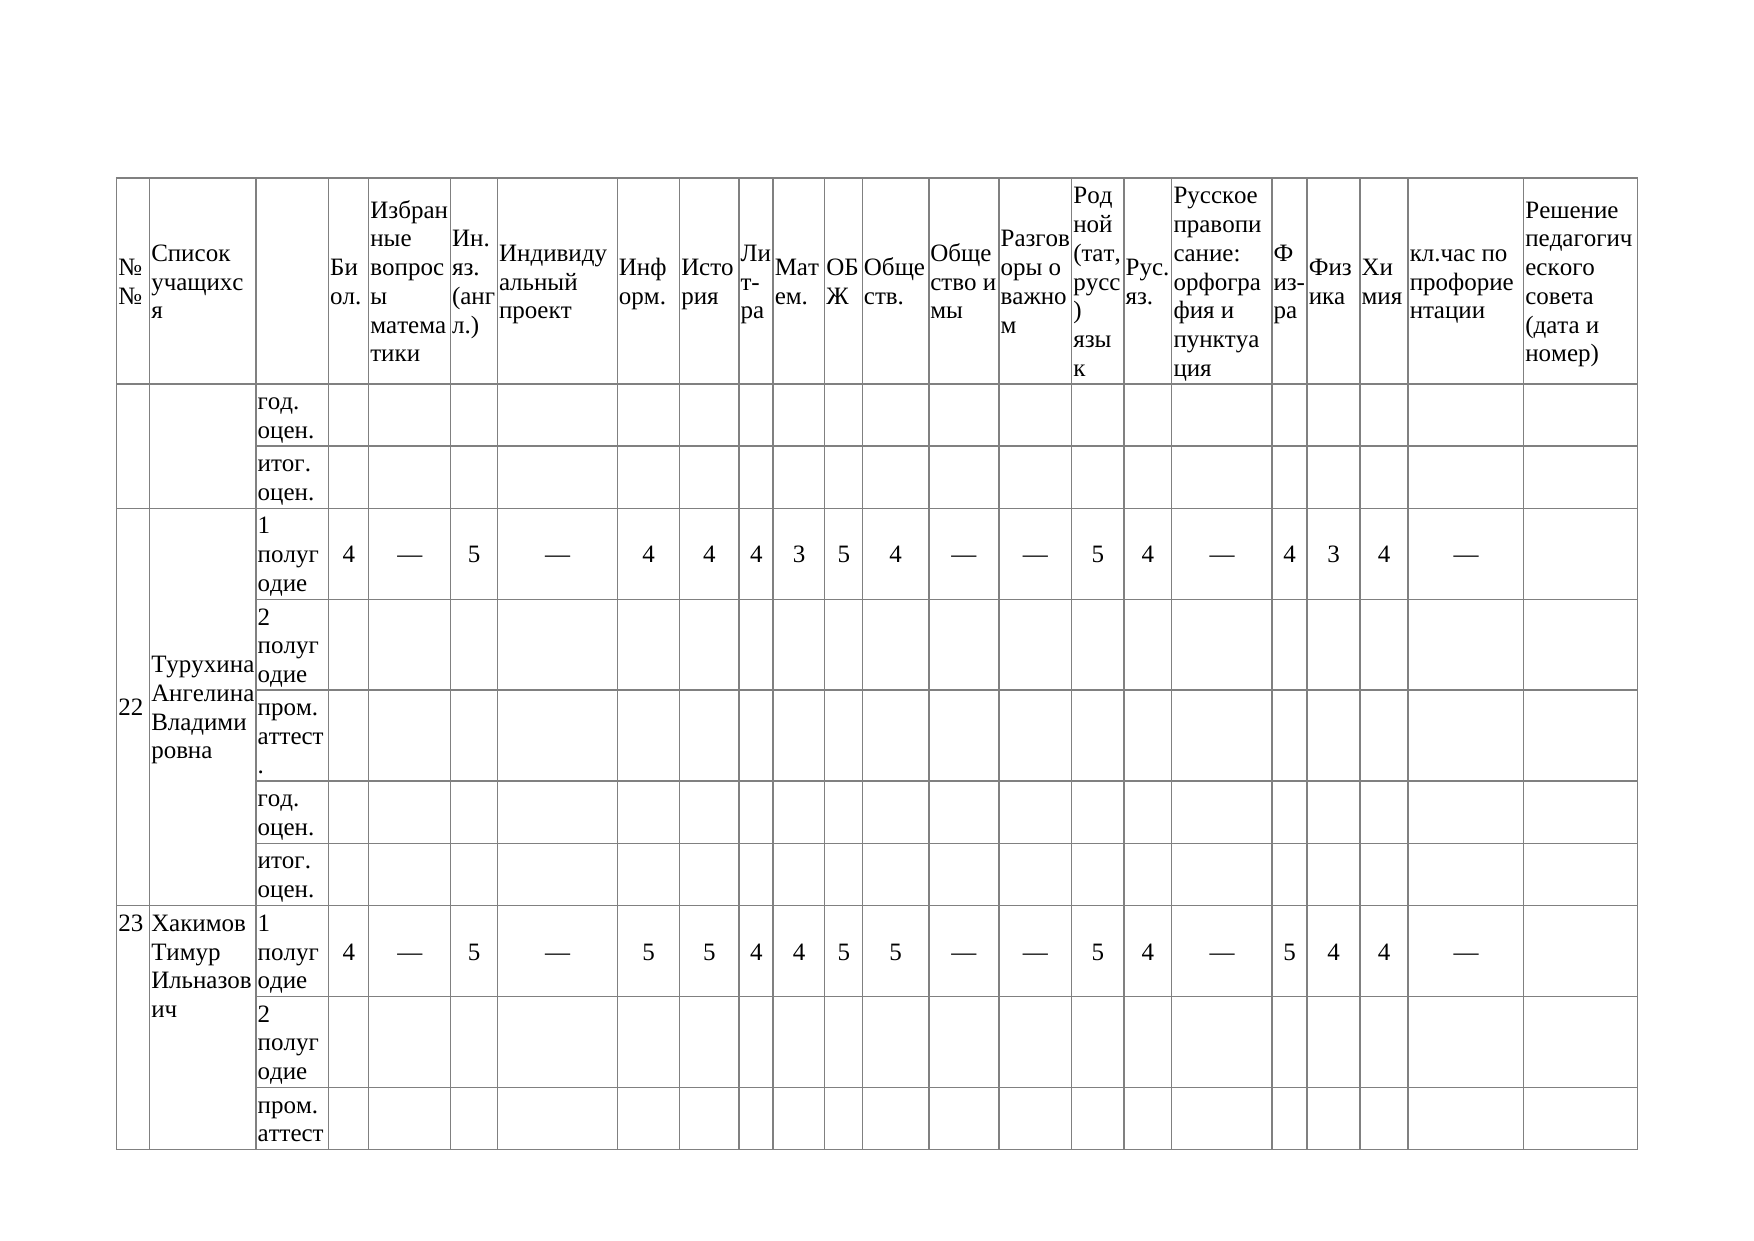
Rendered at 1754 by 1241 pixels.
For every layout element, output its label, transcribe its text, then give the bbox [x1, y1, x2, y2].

table_cell [618, 385, 679, 445]
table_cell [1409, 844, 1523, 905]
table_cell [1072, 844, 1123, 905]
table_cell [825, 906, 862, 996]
table_cell [1524, 385, 1637, 445]
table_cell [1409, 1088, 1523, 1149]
table_cell [329, 691, 368, 780]
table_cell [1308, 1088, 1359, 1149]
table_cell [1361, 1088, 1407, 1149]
table_cell — [1409, 509, 1523, 598]
table_cell 4 [680, 509, 738, 598]
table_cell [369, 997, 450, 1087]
table_cell 4 [1125, 509, 1171, 598]
table_cell 3 [774, 509, 824, 598]
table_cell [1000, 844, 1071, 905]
table_cell [863, 447, 928, 507]
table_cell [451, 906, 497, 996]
table_cell [618, 691, 679, 780]
table_cell 5 [451, 509, 497, 598]
table_cell [329, 782, 368, 842]
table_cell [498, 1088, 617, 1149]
table_header Родной (тат, русс) язык [1072, 179, 1123, 383]
table_cell [825, 600, 862, 689]
table_cell [1361, 447, 1407, 507]
table_cell 2 полугодие [257, 600, 328, 689]
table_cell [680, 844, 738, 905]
table_cell год. оцен. [257, 782, 328, 842]
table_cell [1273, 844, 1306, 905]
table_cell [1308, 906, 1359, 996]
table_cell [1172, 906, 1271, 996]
table_cell [369, 385, 450, 445]
table_cell 4 [863, 509, 928, 598]
table_cell [1308, 691, 1359, 780]
table_header Биол. [329, 179, 368, 383]
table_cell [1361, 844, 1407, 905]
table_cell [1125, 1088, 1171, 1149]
table_header кл.час по профориентации [1409, 179, 1523, 383]
table_cell [369, 782, 450, 842]
table_cell [451, 600, 497, 689]
table_cell [680, 385, 738, 445]
table_cell 3 [1308, 509, 1359, 598]
table_header Общество и мы [930, 179, 998, 383]
table_cell [1000, 691, 1071, 780]
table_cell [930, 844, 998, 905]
table_cell [680, 691, 738, 780]
table_cell [451, 782, 497, 842]
table_cell 4 [618, 509, 679, 598]
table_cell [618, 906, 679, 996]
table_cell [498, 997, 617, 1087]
table_cell 5 [825, 509, 862, 598]
table_cell [1273, 600, 1306, 689]
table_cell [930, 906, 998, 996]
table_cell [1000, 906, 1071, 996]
table_cell [1361, 385, 1407, 445]
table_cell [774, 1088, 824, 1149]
table_cell [740, 600, 772, 689]
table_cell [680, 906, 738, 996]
table_cell — [1172, 509, 1271, 598]
table_cell [774, 447, 824, 507]
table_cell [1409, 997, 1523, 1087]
table_cell год. оцен. [257, 385, 328, 445]
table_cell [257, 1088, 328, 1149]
table_cell [740, 447, 772, 507]
table_cell [1072, 447, 1123, 507]
table_cell [1172, 600, 1271, 689]
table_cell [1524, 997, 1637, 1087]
table_cell [498, 447, 617, 507]
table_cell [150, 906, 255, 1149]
table_cell [930, 385, 998, 445]
table_header №№ [117, 179, 149, 383]
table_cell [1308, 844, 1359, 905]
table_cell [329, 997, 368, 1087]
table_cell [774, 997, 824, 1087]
table_cell [1308, 782, 1359, 842]
table_cell [329, 600, 368, 689]
table_cell [1308, 600, 1359, 689]
table_header Матем. [774, 179, 824, 383]
table_cell [498, 385, 617, 445]
table_cell [1308, 385, 1359, 445]
table_cell 22 [117, 509, 149, 905]
table_cell — [498, 509, 617, 598]
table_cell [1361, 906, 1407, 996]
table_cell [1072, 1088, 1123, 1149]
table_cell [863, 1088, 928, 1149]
table_cell [1361, 600, 1407, 689]
table_header Разговоры о важном [1000, 179, 1071, 383]
table_cell [930, 447, 998, 507]
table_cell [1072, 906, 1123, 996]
table_header Ин. яз. (англ.) [451, 179, 497, 383]
table_header Рус.яз. [1125, 179, 1171, 383]
table_cell [498, 600, 617, 689]
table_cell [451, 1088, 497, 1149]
table_cell [1000, 782, 1071, 842]
table_cell [1409, 600, 1523, 689]
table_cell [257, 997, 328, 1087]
table_cell [1524, 782, 1637, 842]
table_cell [1361, 691, 1407, 780]
table_header Список учащихся [150, 179, 255, 383]
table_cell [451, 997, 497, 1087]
table_cell [1409, 447, 1523, 507]
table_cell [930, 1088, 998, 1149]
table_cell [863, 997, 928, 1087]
table_cell [618, 782, 679, 842]
table_cell [863, 600, 928, 689]
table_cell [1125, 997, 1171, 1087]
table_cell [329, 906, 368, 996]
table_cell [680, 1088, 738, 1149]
table_cell [1125, 782, 1171, 842]
table_cell [369, 844, 450, 905]
table_cell [1361, 782, 1407, 842]
table_cell [1072, 385, 1123, 445]
table_cell [825, 782, 862, 842]
table_cell [1273, 691, 1306, 780]
table_cell [369, 691, 450, 780]
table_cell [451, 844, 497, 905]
table_cell [1125, 691, 1171, 780]
table_cell [1072, 600, 1123, 689]
table_cell [1000, 600, 1071, 689]
table_cell [930, 600, 998, 689]
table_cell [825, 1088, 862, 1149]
table_cell [1000, 385, 1071, 445]
table_cell 4 [1361, 509, 1407, 598]
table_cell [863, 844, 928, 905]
table_cell [1172, 782, 1271, 842]
table_cell [740, 385, 772, 445]
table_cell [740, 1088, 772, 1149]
table_cell [329, 447, 368, 507]
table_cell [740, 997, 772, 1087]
table_header История [680, 179, 738, 383]
table_cell [451, 447, 497, 507]
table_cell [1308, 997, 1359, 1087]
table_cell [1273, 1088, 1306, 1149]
table_cell — [369, 509, 450, 598]
table_cell [1273, 782, 1306, 842]
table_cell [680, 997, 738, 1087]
table_header [257, 179, 328, 383]
table_cell [1273, 447, 1306, 507]
table_cell [498, 691, 617, 780]
table_cell [863, 782, 928, 842]
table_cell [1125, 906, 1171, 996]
table_cell [774, 782, 824, 842]
table_header Физ-ра [1273, 179, 1306, 383]
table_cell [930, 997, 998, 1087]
table_cell [498, 782, 617, 842]
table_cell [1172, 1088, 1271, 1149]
table_cell [1524, 600, 1637, 689]
table_cell [1125, 447, 1171, 507]
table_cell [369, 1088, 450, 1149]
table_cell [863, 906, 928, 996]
table_cell [451, 385, 497, 445]
table_cell [680, 447, 738, 507]
table_cell [1125, 600, 1171, 689]
table_cell [930, 691, 998, 780]
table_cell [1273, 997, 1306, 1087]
table_header Обществ. [863, 179, 928, 383]
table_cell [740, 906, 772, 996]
table_cell [451, 691, 497, 780]
table_cell [329, 844, 368, 905]
table_cell [1125, 385, 1171, 445]
table_cell [1524, 691, 1637, 780]
table_cell [774, 600, 824, 689]
table_cell [618, 600, 679, 689]
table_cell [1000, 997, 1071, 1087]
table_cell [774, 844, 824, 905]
table_header Химия [1361, 179, 1407, 383]
table_cell [1308, 447, 1359, 507]
table_cell [740, 782, 772, 842]
table_cell [863, 385, 928, 445]
table_cell [680, 782, 738, 842]
table_cell [825, 447, 862, 507]
table_header Физика [1308, 179, 1359, 383]
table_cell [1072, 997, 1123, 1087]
table_header Избранные вопросы математики [369, 179, 450, 383]
table_cell — [930, 509, 998, 598]
table_cell [774, 691, 824, 780]
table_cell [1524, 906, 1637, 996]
table_cell [1172, 385, 1271, 445]
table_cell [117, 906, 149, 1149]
table_cell [930, 782, 998, 842]
table_cell 1 полугодие [257, 509, 328, 598]
table_cell [1172, 691, 1271, 780]
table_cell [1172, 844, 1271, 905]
table_cell [1172, 447, 1271, 507]
table_cell [1524, 447, 1637, 507]
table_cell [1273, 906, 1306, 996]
table_header Информ. [618, 179, 679, 383]
table_cell 5 [1072, 509, 1123, 598]
table_cell [1273, 385, 1306, 445]
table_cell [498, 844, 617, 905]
table_cell [618, 447, 679, 507]
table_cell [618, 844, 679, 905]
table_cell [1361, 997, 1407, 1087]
table_cell [680, 600, 738, 689]
table_header Лит-ра [740, 179, 772, 383]
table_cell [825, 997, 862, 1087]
table_header Русское правописание: орфография и пунктуация [1172, 179, 1271, 383]
table_header Индивидуальный проект [498, 179, 617, 383]
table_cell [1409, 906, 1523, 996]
table_cell [369, 600, 450, 689]
table_header ОБЖ [825, 179, 862, 383]
table_header Решение педагогического совета (дата и номер) [1524, 179, 1637, 383]
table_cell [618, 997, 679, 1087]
table_cell [1524, 509, 1637, 598]
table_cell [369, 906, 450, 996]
table_cell [1072, 691, 1123, 780]
table_cell 4 [740, 509, 772, 598]
table_cell [329, 385, 368, 445]
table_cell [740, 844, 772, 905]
table_cell [825, 691, 862, 780]
table_cell [1000, 447, 1071, 507]
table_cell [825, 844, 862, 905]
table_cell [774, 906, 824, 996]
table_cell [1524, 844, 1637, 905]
table_cell пром. аттест. [257, 691, 328, 780]
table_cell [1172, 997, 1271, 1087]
table_cell итог. оцен. [257, 447, 328, 507]
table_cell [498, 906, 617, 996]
table_cell 4 [1273, 509, 1306, 598]
table_cell [863, 691, 928, 780]
table_cell [774, 385, 824, 445]
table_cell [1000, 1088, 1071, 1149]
table_cell [1409, 782, 1523, 842]
table_cell [1409, 385, 1523, 445]
table_cell — [1000, 509, 1071, 598]
table_cell Турухина Ангелина Владимировна [150, 509, 255, 905]
table_cell 4 [329, 509, 368, 598]
table_cell [825, 385, 862, 445]
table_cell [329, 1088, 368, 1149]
table_cell [1409, 691, 1523, 780]
table_cell итог. оцен. [257, 844, 328, 905]
table_cell [1072, 782, 1123, 842]
table_cell [369, 447, 450, 507]
table_cell [740, 691, 772, 780]
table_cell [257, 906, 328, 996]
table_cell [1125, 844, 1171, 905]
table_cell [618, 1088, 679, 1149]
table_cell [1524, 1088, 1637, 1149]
